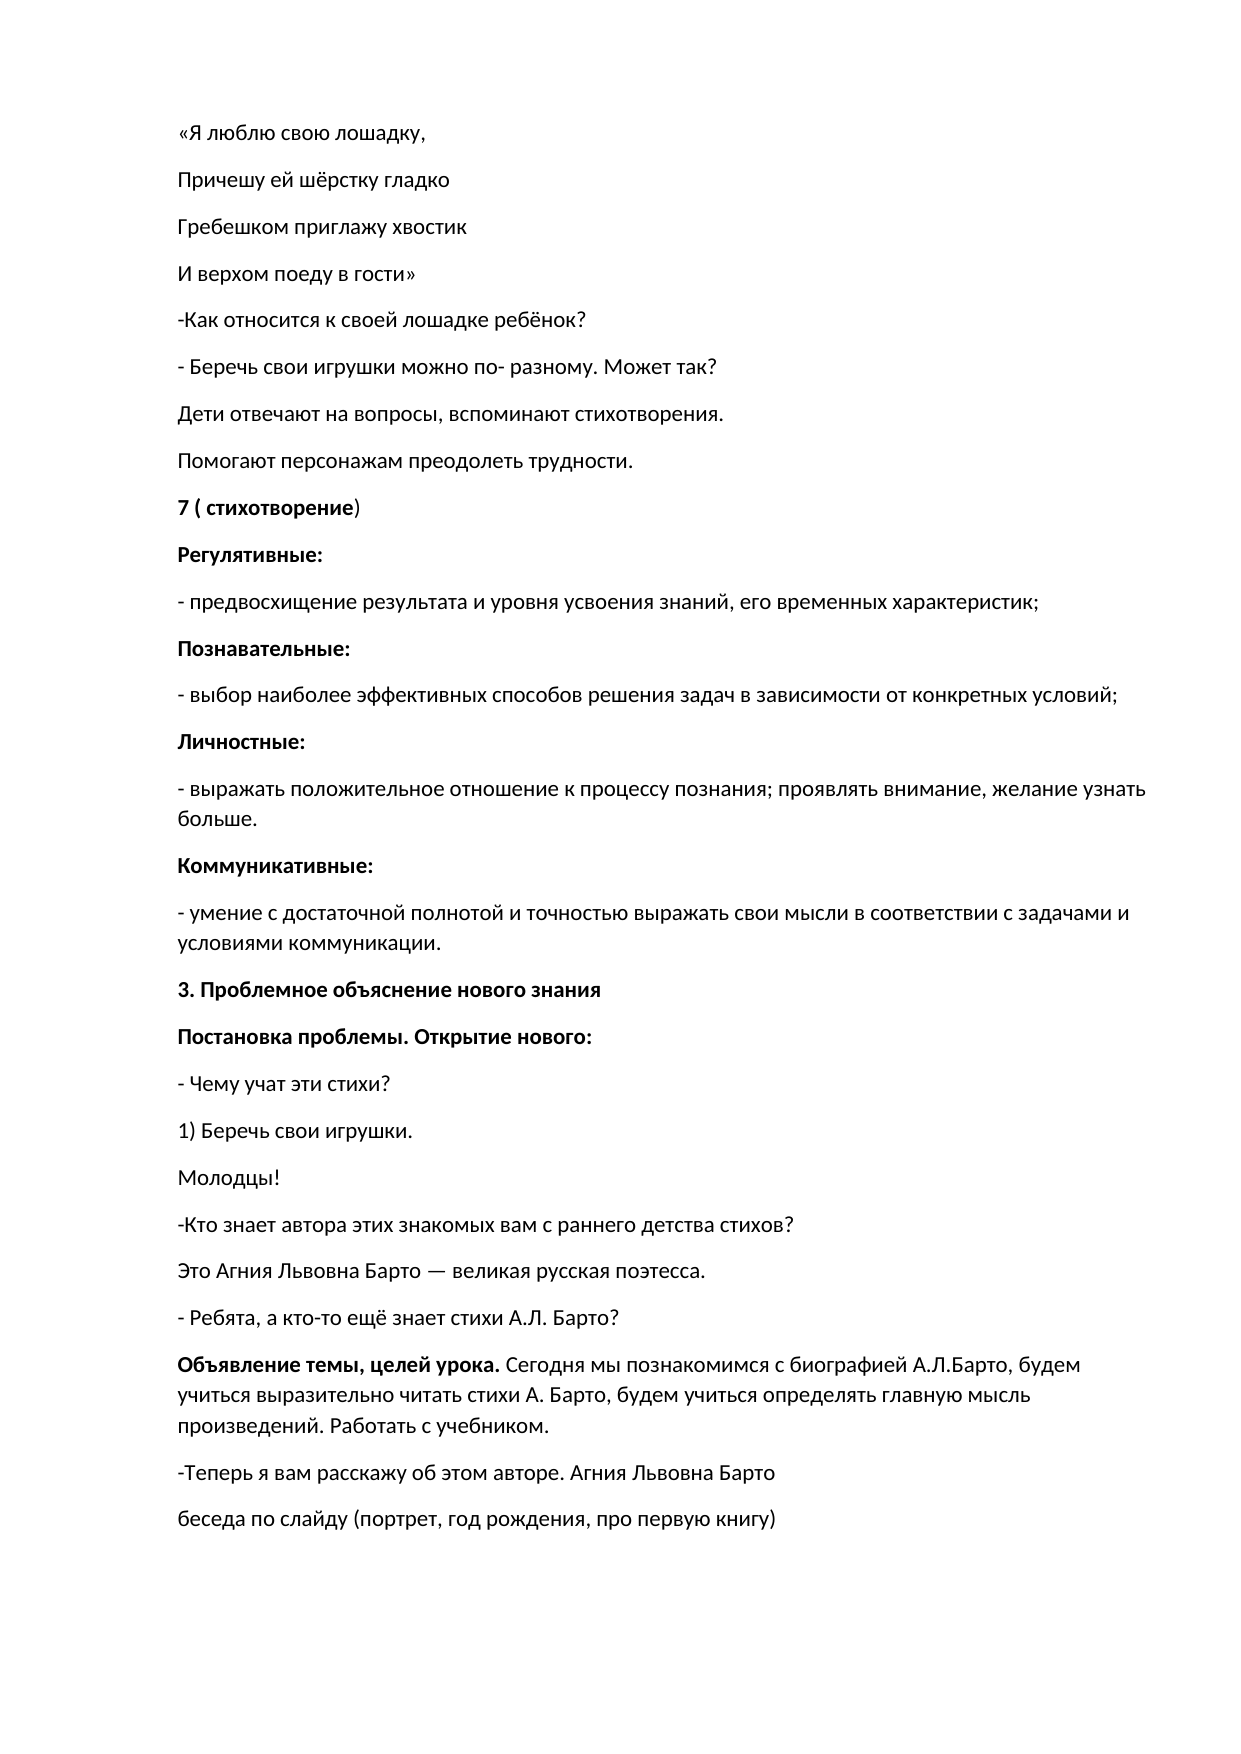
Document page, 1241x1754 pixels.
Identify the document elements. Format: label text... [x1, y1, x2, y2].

text -Теперь я вам расскажу об этом авторе. Агния Львовна Барто [177, 1458, 1152, 1486]
text беседа по слайду (портрет, год рождения, про первую книгу) [177, 1504, 1152, 1533]
text Молодцы! [177, 1163, 1152, 1191]
text Познавательные: [177, 634, 1152, 662]
text Регулятивные: [177, 540, 1152, 568]
text Помогают персонажам преодолеть трудности. [177, 446, 1152, 474]
text - предвосхищение результата и уровня усвоения знаний, его временных характеристик; [177, 587, 1152, 615]
text -Кто знает автора этих знакомых вам с раннего детства стихов? [177, 1210, 1152, 1238]
text - выражать положительное отношение к процессу познания; проявлять внимание, желание узнать больше. [177, 774, 1152, 833]
text - Ребята, а кто-то ещё знает стихи А.Л. Барто? [177, 1303, 1152, 1332]
text 7 ( стихотворение) [177, 493, 1152, 521]
text И верхом поеду в гости» [177, 259, 1152, 287]
text 1) Беречь свои игрушки. [177, 1116, 1152, 1144]
text Объявление темы, целей урока. Сегодня мы познакомимся с биографией А.Л.Барто, будем учиться выразительно читать стихи А. Барто, будем учиться определять главную мысль произведений. Работать с учебником. [177, 1350, 1152, 1439]
text Причешу ей шёрстку гладко [177, 165, 1152, 193]
text Постановка проблемы. Открытие нового: [177, 1022, 1152, 1050]
text Дети отвечают на вопросы, вспоминают стихотворения. [177, 399, 1152, 427]
text 3. Проблемное объяснение нового знания [177, 975, 1152, 1003]
text «Я люблю свою лошадку, [177, 118, 1152, 146]
text Коммуникативные: [177, 851, 1152, 879]
text - выбор наиболее эффективных способов решения задач в зависимости от конкретных условий; [177, 681, 1152, 709]
text Личностные: [177, 727, 1152, 756]
text Это Агния Львовна Барто — великая русская поэтесса. [177, 1257, 1152, 1285]
text Гребешком приглажу хвостик [177, 212, 1152, 240]
text - умение с достаточной полнотой и точностью выражать свои мысли в соответствии с задачами и условиями коммуникации. [177, 898, 1152, 957]
text -Как относится к своей лошадке ребёнок? [177, 306, 1152, 334]
text - Беречь свои игрушки можно по- разному. Может так? [177, 352, 1152, 381]
text - Чему учат эти стихи? [177, 1069, 1152, 1097]
